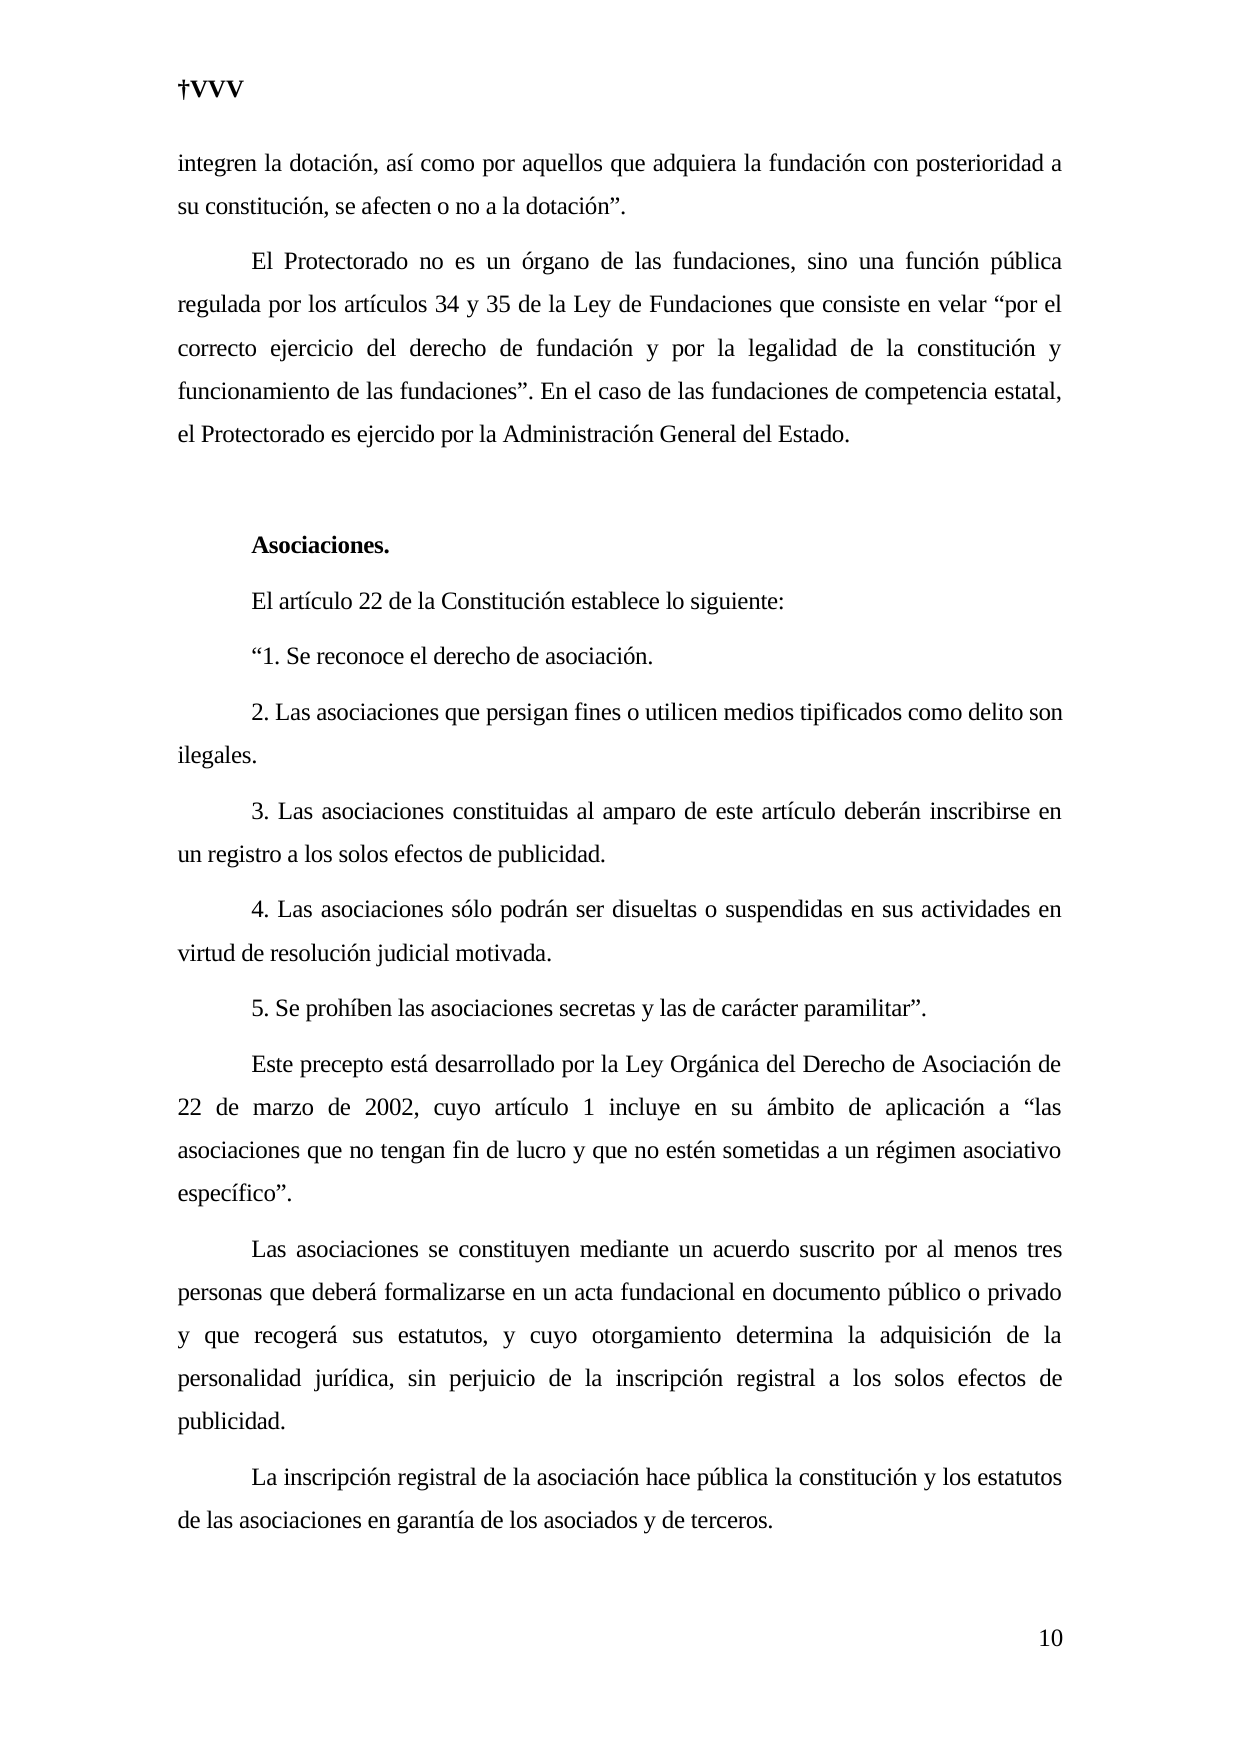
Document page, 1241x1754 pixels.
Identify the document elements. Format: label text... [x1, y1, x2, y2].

text Las asociaciones se constituyen mediante un acuerdo suscrito por al menos tres personas que deberá formalizarse en un acta fundacional en documento público o privado y que recogerá sus estatutos, y cuyo otorgamiento determina la adquisición de la personalidad jurídica, sin perjuicio de la inscripción registral a los solos efectos de publicidad. [177, 1234, 1063, 1435]
text Asociaciones. [177, 530, 1063, 559]
text 5. Se prohíben las asociaciones secretas y las de carácter paramilitar”. [177, 993, 1063, 1022]
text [177, 148, 1063, 219]
text 2. Las asociaciones que persigan fines o utilicen medios tipificados como delito son ilegales. [177, 697, 1063, 769]
text “1. Se reconoce el derecho de asociación. [177, 641, 1063, 670]
text La inscripción registral de la asociación hace pública la constitución y los estatutos de las asociaciones en garantía de los asociados y de terceros. [177, 1462, 1063, 1534]
text El Protectorado no es un órgano de las fundaciones, sino una función pública regulada por los artículos 34 y 35 de la Ley de Fundaciones que consiste en velar “por el correcto ejercicio del derecho de fundación y por la legalidad de la constitución y funcionamiento de las fundaciones”. En el caso de las fundaciones de competencia estatal, el Protectorado es ejercido por la Administración General del Estado. [177, 246, 1063, 448]
text 4. Las asociaciones sólo podrán ser disueltas o suspendidas en sus actividades en virtud de resolución judicial motivada. [177, 894, 1063, 966]
text Este precepto está desarrollado por la Ley Orgánica del Derecho de Asociación de 22 de marzo de 2002, cuyo artículo 1 incluye en su ámbito de aplicación a “las asociaciones que no tengan fin de lucro y que no estén sometidas a un régimen asociativo específico”. [177, 1049, 1063, 1207]
text 3. Las asociaciones constituidas al amparo de este artículo deberán inscribirse en un registro a los solos efectos de publicidad. [177, 796, 1063, 868]
text El artículo 22 de la Constitución establece lo siguiente: [177, 586, 1063, 614]
